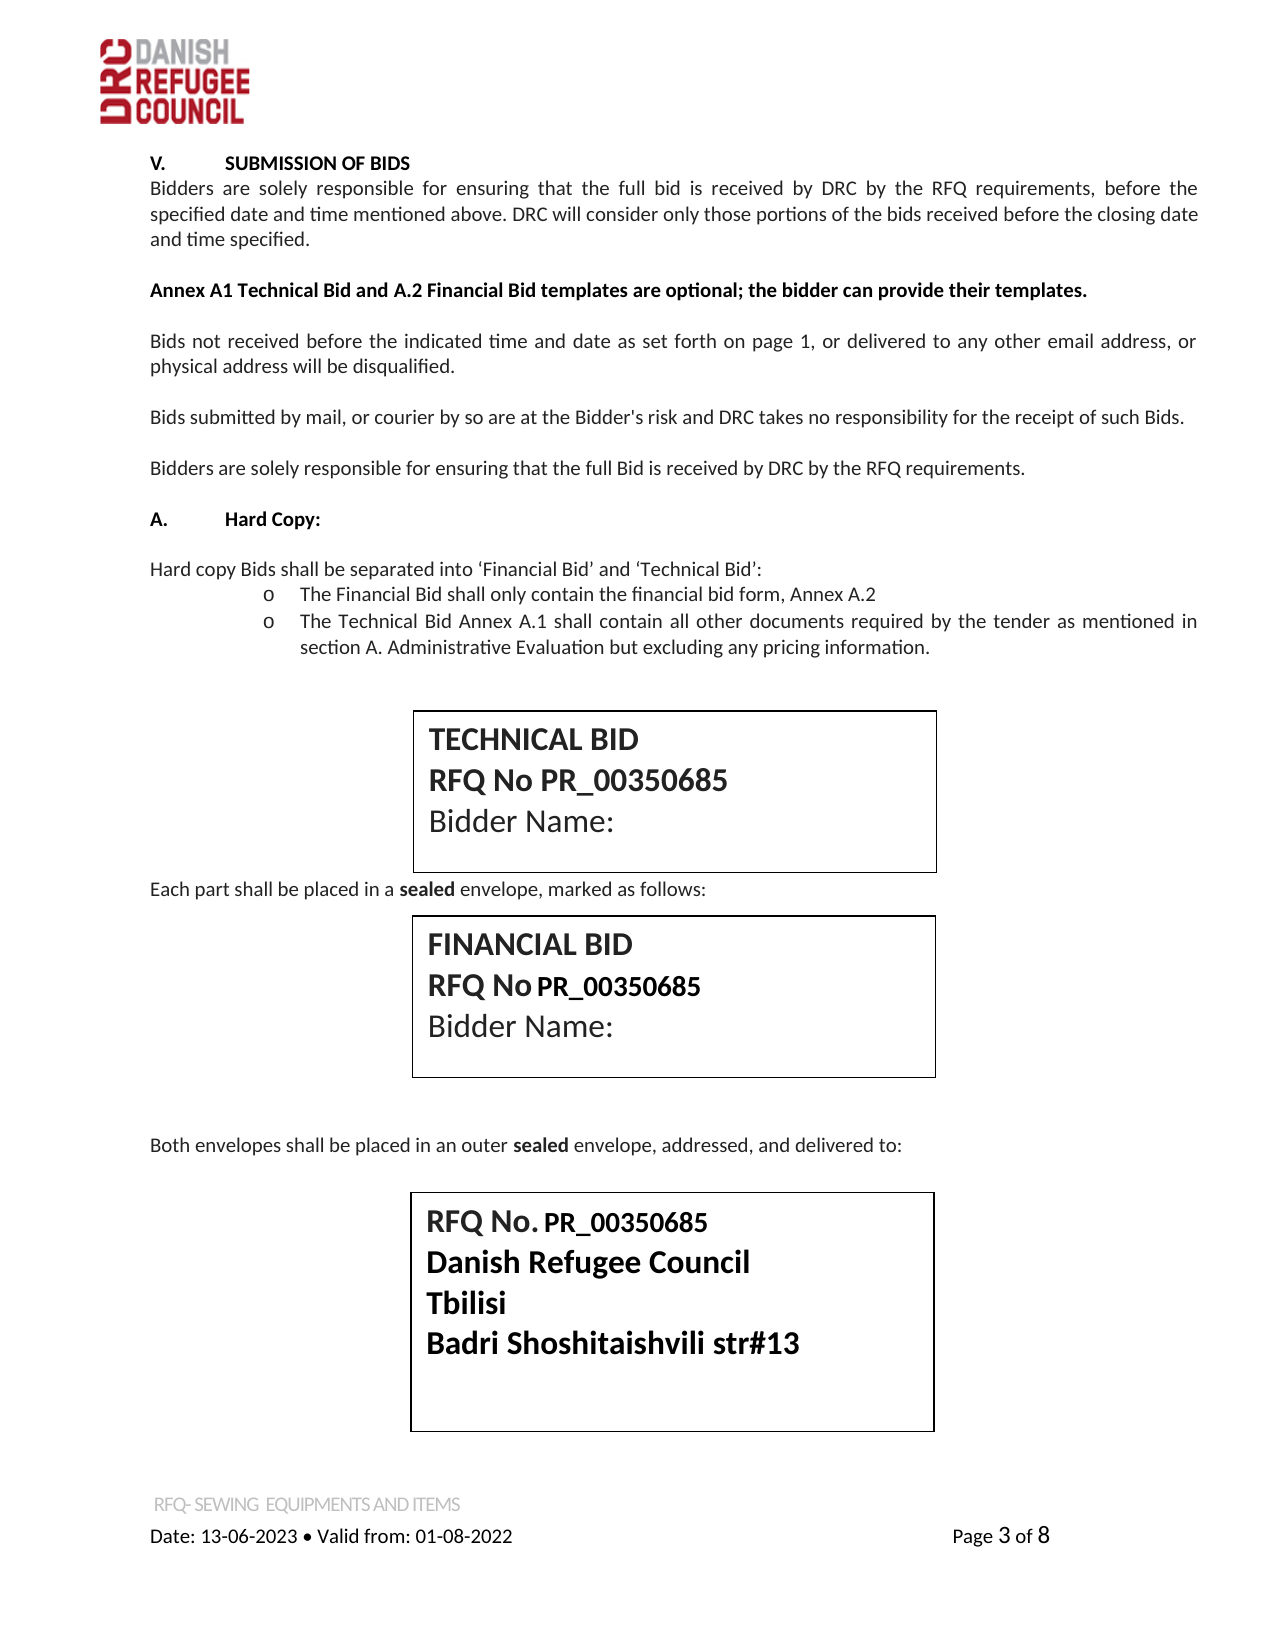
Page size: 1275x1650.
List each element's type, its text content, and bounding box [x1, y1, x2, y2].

list The Technical Bid Annex A.1 shall contain all other documents required by the tender as mentioned in section A. Administrative Evaluation but excluding any pricing information. [262, 608, 1200, 660]
text Bidders are solely responsible for ensuring that the full bid is received by DRC by the RFQ requirements, before the specified date and time mentioned above. DRC will consider only those portions of the bids received before the closing date and time specified. [150, 175, 1200, 252]
subtitle Hard Copy: [150, 506, 1200, 531]
list The Financial Bid shall only contain the financial bid form, Annex A.2 [262, 582, 1200, 608]
text Bidders are solely responsible for ensuring that the full Bid is received by DRC by the RFQ requirements. [150, 455, 1200, 480]
text Each part shall be placed in a sealed envelope, marked as follows: [150, 685, 1200, 902]
subtitle Submission of Bids [150, 150, 1200, 175]
picture [100, 39, 250, 124]
text Hard copy Bids shall be separated into ‘Financial Bid’ and ‘Technical Bid’: [150, 556, 1200, 582]
text Bids submitted by mail, or courier by so are at the Bidder's risk and DRC takes no responsibility for the receipt of such Bids. [150, 404, 1200, 429]
text Annex A1 Technical Bid and A.2 Financial Bid templates are optional; the bidder can provide their templates. [150, 277, 1200, 302]
text Bids not received before the indicated time and date as set forth on page 1, or delivered to any other email address, or physical address will be disqualified. [150, 328, 1200, 379]
text Both envelopes shall be placed in an outer sealed envelope, addressed, and delivered to: [150, 1132, 1200, 1158]
